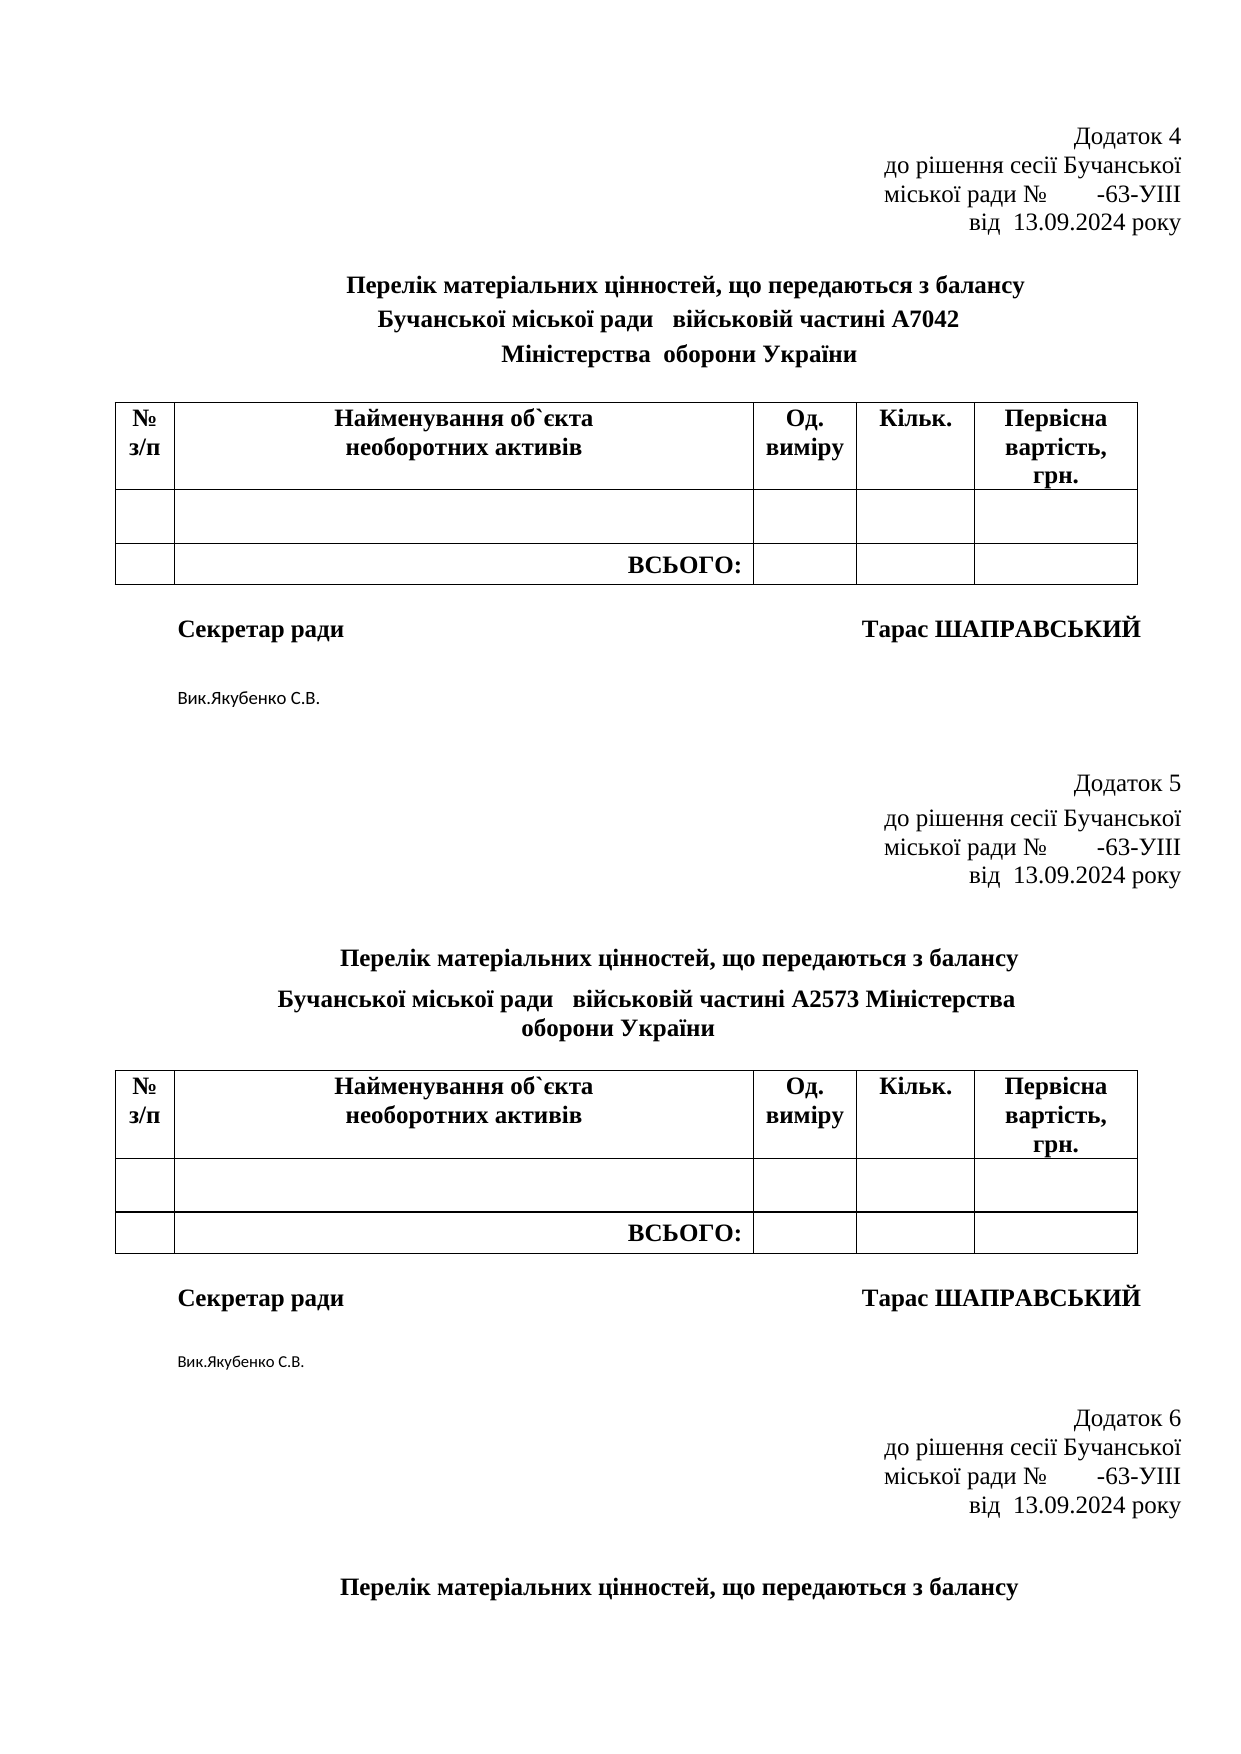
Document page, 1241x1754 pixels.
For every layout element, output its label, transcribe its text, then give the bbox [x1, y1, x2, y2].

text Додаток 4 [177, 121, 1181, 150]
table_header Кільк. [857, 1071, 974, 1158]
text Бучанської міської ради військовій частині А2573 Міністерства [177, 984, 1181, 1013]
text від 13.09.2024 року [177, 207, 1181, 236]
table_cell [175, 1159, 753, 1211]
text Вик.Якубенко С.В. [177, 1352, 1181, 1372]
text Додаток 5 [177, 768, 1181, 797]
table_cell [975, 1213, 1137, 1253]
table_header Первісна вартість, грн. [975, 1071, 1137, 1158]
table_header Первісна вартість, грн. [975, 403, 1137, 489]
text Бучанської міської ради військовій частині А7042 [177, 304, 1181, 333]
table_cell [857, 544, 974, 584]
text Секретар ради Тарас ШАПРАВСЬКИЙ [177, 614, 1181, 643]
text від 13.09.2024 року [177, 860, 1181, 889]
table_cell [175, 490, 753, 543]
text від 13.09.2024 року [177, 1490, 1181, 1518]
table_cell [857, 1159, 974, 1211]
table_header Найменування об`єкта необоротних активів [175, 403, 753, 489]
text Додаток 6 [177, 1403, 1181, 1432]
table_cell [116, 544, 174, 584]
text Секретар ради Тарас ШАПРАВСЬКИЙ [177, 1283, 1181, 1311]
text Вик.Якубенко С.В. [177, 686, 1181, 709]
text міської ради № -63-УІІІ [177, 179, 1181, 207]
text до рішення сесії Бучанської [177, 1432, 1181, 1461]
text до рішення сесії Бучанської [177, 150, 1181, 179]
table_cell [754, 1213, 856, 1253]
table_cell [754, 544, 856, 584]
table_header Кільк. [857, 403, 974, 489]
text Перелік матеріальних цінностей, що передаються з балансу [177, 943, 1181, 972]
table_cell ВСЬОГО: [175, 1213, 753, 1253]
table_cell ВСЬОГО: [175, 544, 753, 584]
table_cell [116, 1213, 174, 1253]
table_cell [975, 544, 1137, 584]
text Міністерства оборони України [177, 339, 1181, 367]
table_header Од. виміру [754, 403, 856, 489]
table_cell [754, 490, 856, 543]
table_cell [116, 490, 174, 543]
text міської ради № -63-УІІІ [177, 1461, 1181, 1490]
table_header № з/п [116, 403, 174, 489]
table_header № з/п [116, 1071, 174, 1158]
text міської ради № -63-УІІІ [177, 832, 1181, 860]
text до рішення сесії Бучанської [177, 803, 1181, 832]
table_cell [857, 490, 974, 543]
table_cell [975, 1159, 1137, 1211]
table_cell [857, 1213, 974, 1253]
table_cell [975, 490, 1137, 543]
text Перелік матеріальних цінностей, що передаються з балансу [177, 1572, 1181, 1601]
text оборони України [177, 1013, 1181, 1042]
table_cell [116, 1159, 174, 1211]
text Перелік матеріальних цінностей, що передаються з балансу [177, 270, 1181, 298]
table_header Найменування об`єкта необоротних активів [175, 1071, 753, 1158]
table_header Од. виміру [754, 1071, 856, 1158]
table_cell [754, 1159, 856, 1211]
